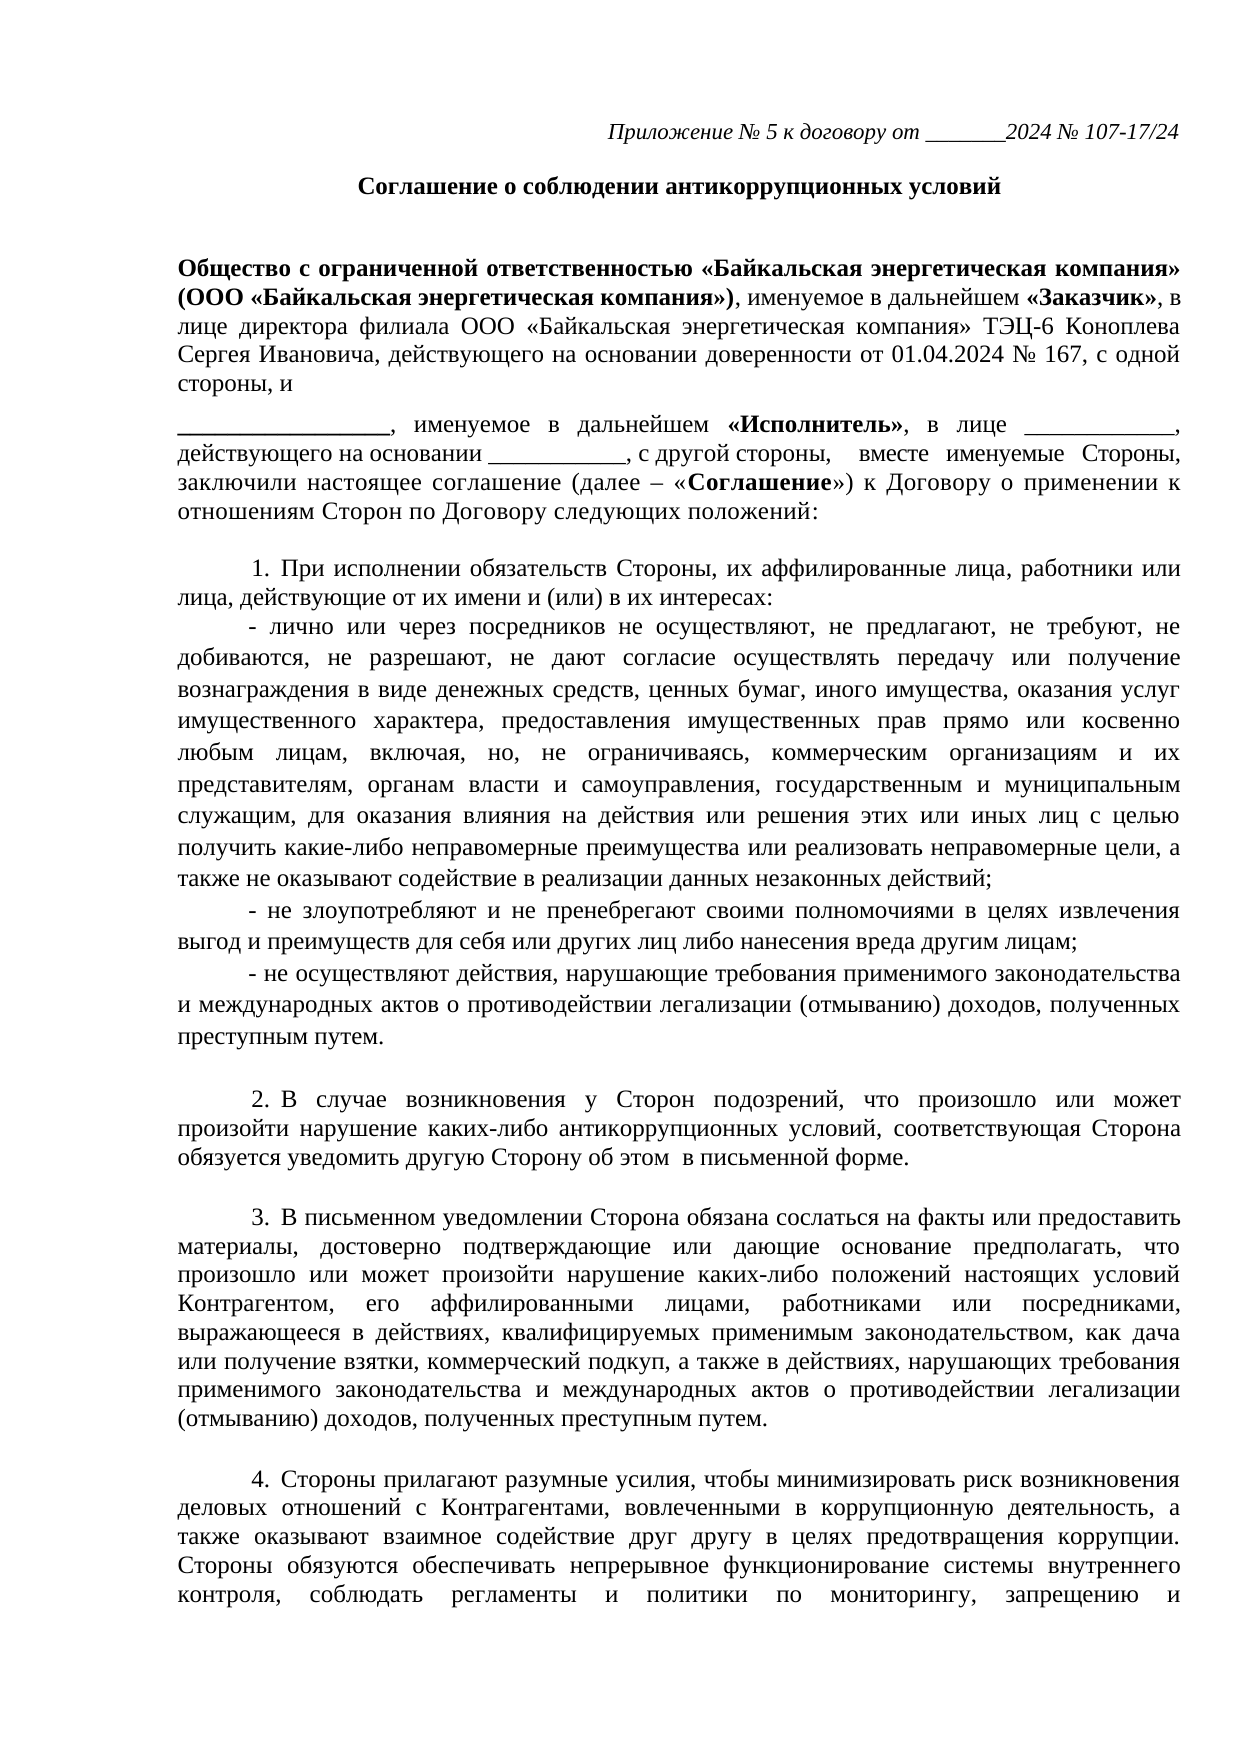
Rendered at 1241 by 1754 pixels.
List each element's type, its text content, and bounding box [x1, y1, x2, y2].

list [177, 1464, 1181, 1607]
text Общество с ограниченной ответственностью «Байкальская энергетическая компания» (ООО «Байкальская энергетическая компания»), именуемое в дальнейшем «Заказчик», в лице директора филиала ООО «Байкальская энергетическая компания» ТЭЦ-6 Коноплева Сергея Ивановича, действующего на основании доверенности от 01.04.2024 № 167, с одной стороны, и [177, 253, 1181, 397]
list В письменном уведомлении Сторона обязана сослаться на факты или предоставить материалы, достоверно подтверждающие или дающие основание предполагать, что произошло или может произойти нарушение каких-либо положений настоящих условий Контрагентом, его аффилированными лицами, работниками или посредниками, выражающееся в действиях, квалифицируемых применимым законодательством, как дача или получение взятки, коммерческий подкуп, а также в действиях, нарушающих требования применимого законодательства и международных актов о противодействии легализации (отмыванию) доходов, полученных преступным путем. [177, 1202, 1181, 1432]
text Соглашение о соблюдении антикоррупционных условий [177, 144, 1181, 199]
list При исполнении обязательств Стороны, их аффилированные лица, работники или лица, действующие от их имени и (или) в их интересах: [177, 553, 1181, 611]
text - лично или через посредников не осуществляют, не предлагают, не требуют, не добиваются, не разрешают, не дают согласие осуществлять передачу или получение вознаграждения в виде денежных средств, ценных бумаг, иного имущества, оказания услуг имущественного характера, предоставления имущественных прав прямо или косвенно любым лицам, включая, но, не ограничиваясь, коммерческим организациям и их представителям, органам власти и самоуправления, государственным и муниципальным служащим, для оказания влияния на действия или решения этих или иных лиц с целью получить какие-либо неправомерные преимущества или реализовать неправомерные цели, а также не оказывают содействие в реализации данных незаконных действий; [177, 611, 1181, 892]
text _________________, именуемое в дальнейшем «Исполнитель», в лице ____________, действующего на основании ___________, с другой стороны, вместе именуемые Стороны, заключили настоящее соглашение (далее – «Соглашение») к Договору о применении к отношениям Сторон по Договору следующих положений: [177, 409, 1181, 524]
text - не осуществляют действия, нарушающие требования применимого законодательства и международных актов о противодействии легализации (отмыванию) доходов, полученных преступным путем. [177, 958, 1181, 1050]
text Приложение № 5 к договору от _______2024 № 107-17/24 [443, 118, 1181, 144]
text - не злоупотребляют и не пренебрегают своими полномочиями в целях извлечения выгод и преимуществ для себя или других лиц либо нанесения вреда другим лицам; [177, 895, 1181, 955]
list В случае возникновения у Сторон подозрений, что произошло или может произойти нарушение каких-либо антикоррупционных условий, соответствующая Сторона обязуется уведомить другую Сторону об этом в письменной форме. [177, 1084, 1181, 1171]
